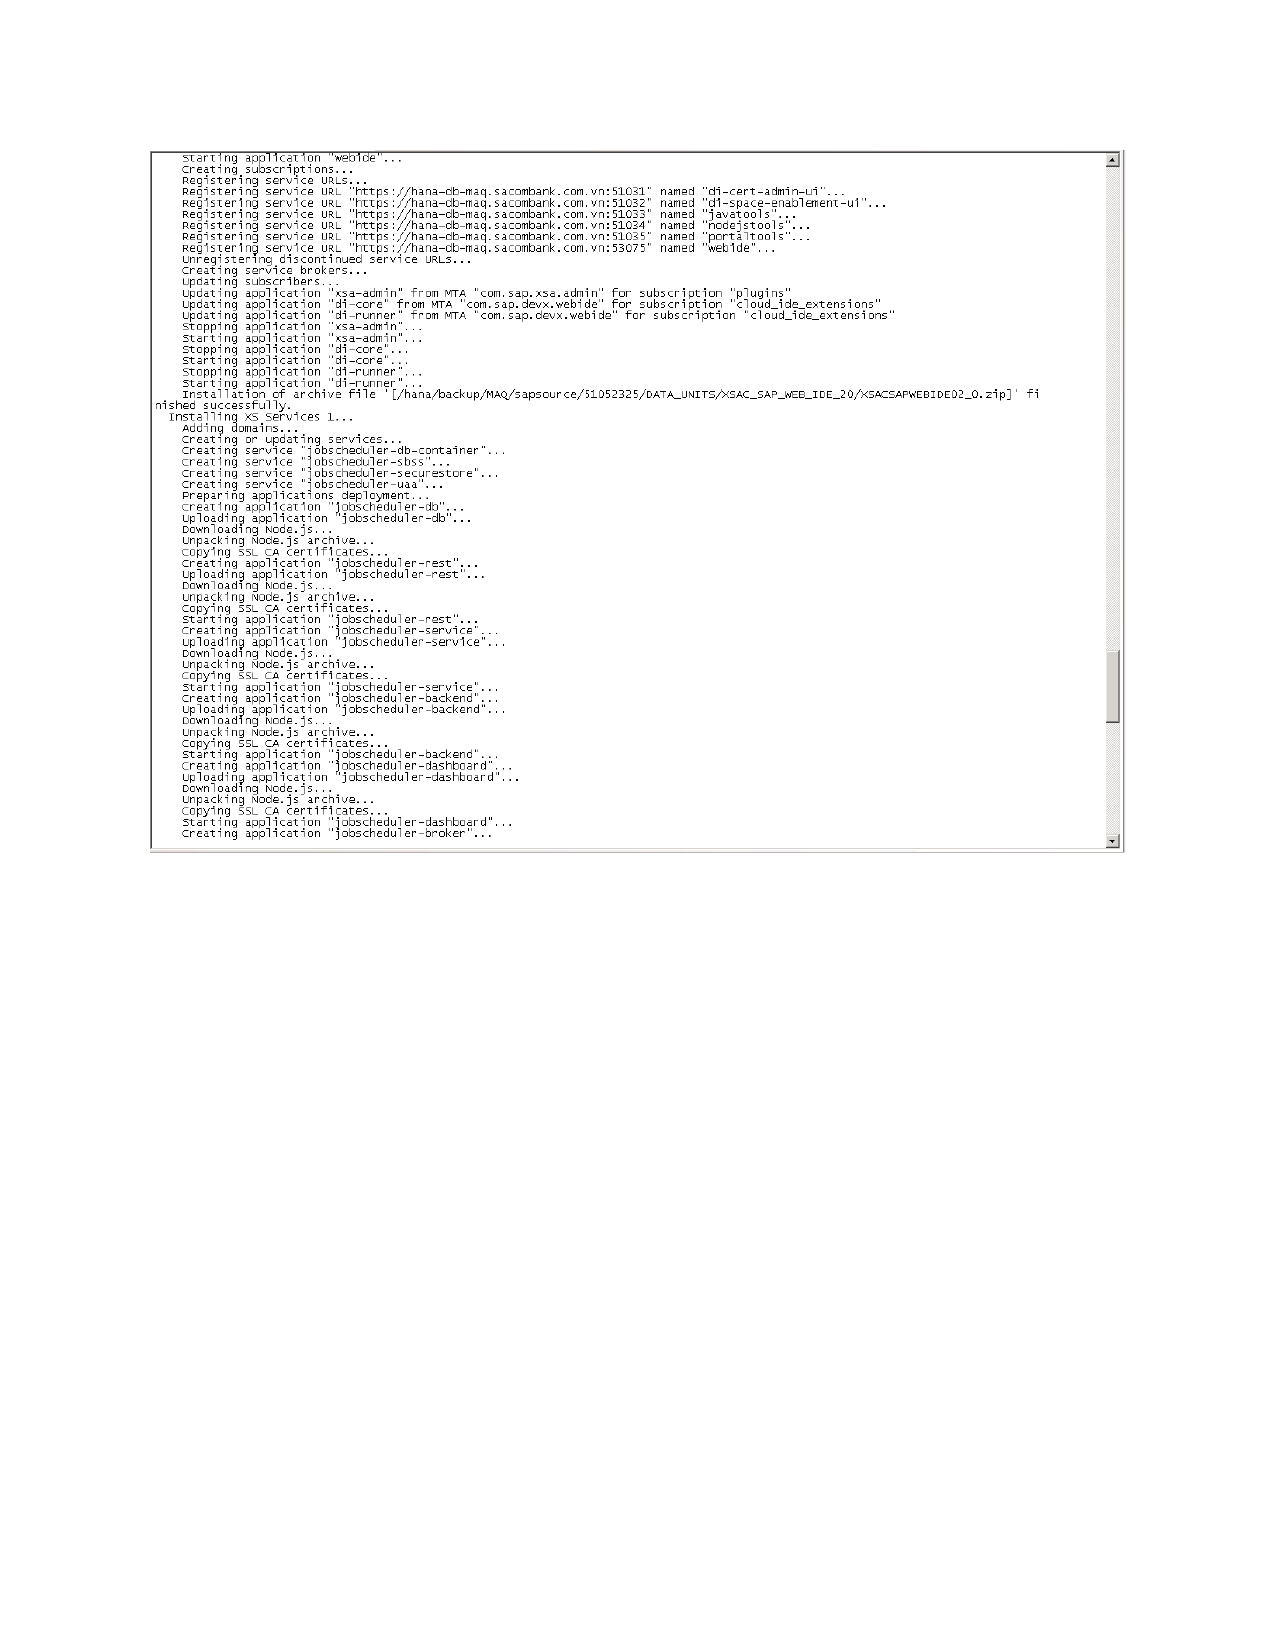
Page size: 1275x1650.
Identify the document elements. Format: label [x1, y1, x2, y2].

picture [150, 150, 1125, 853]
